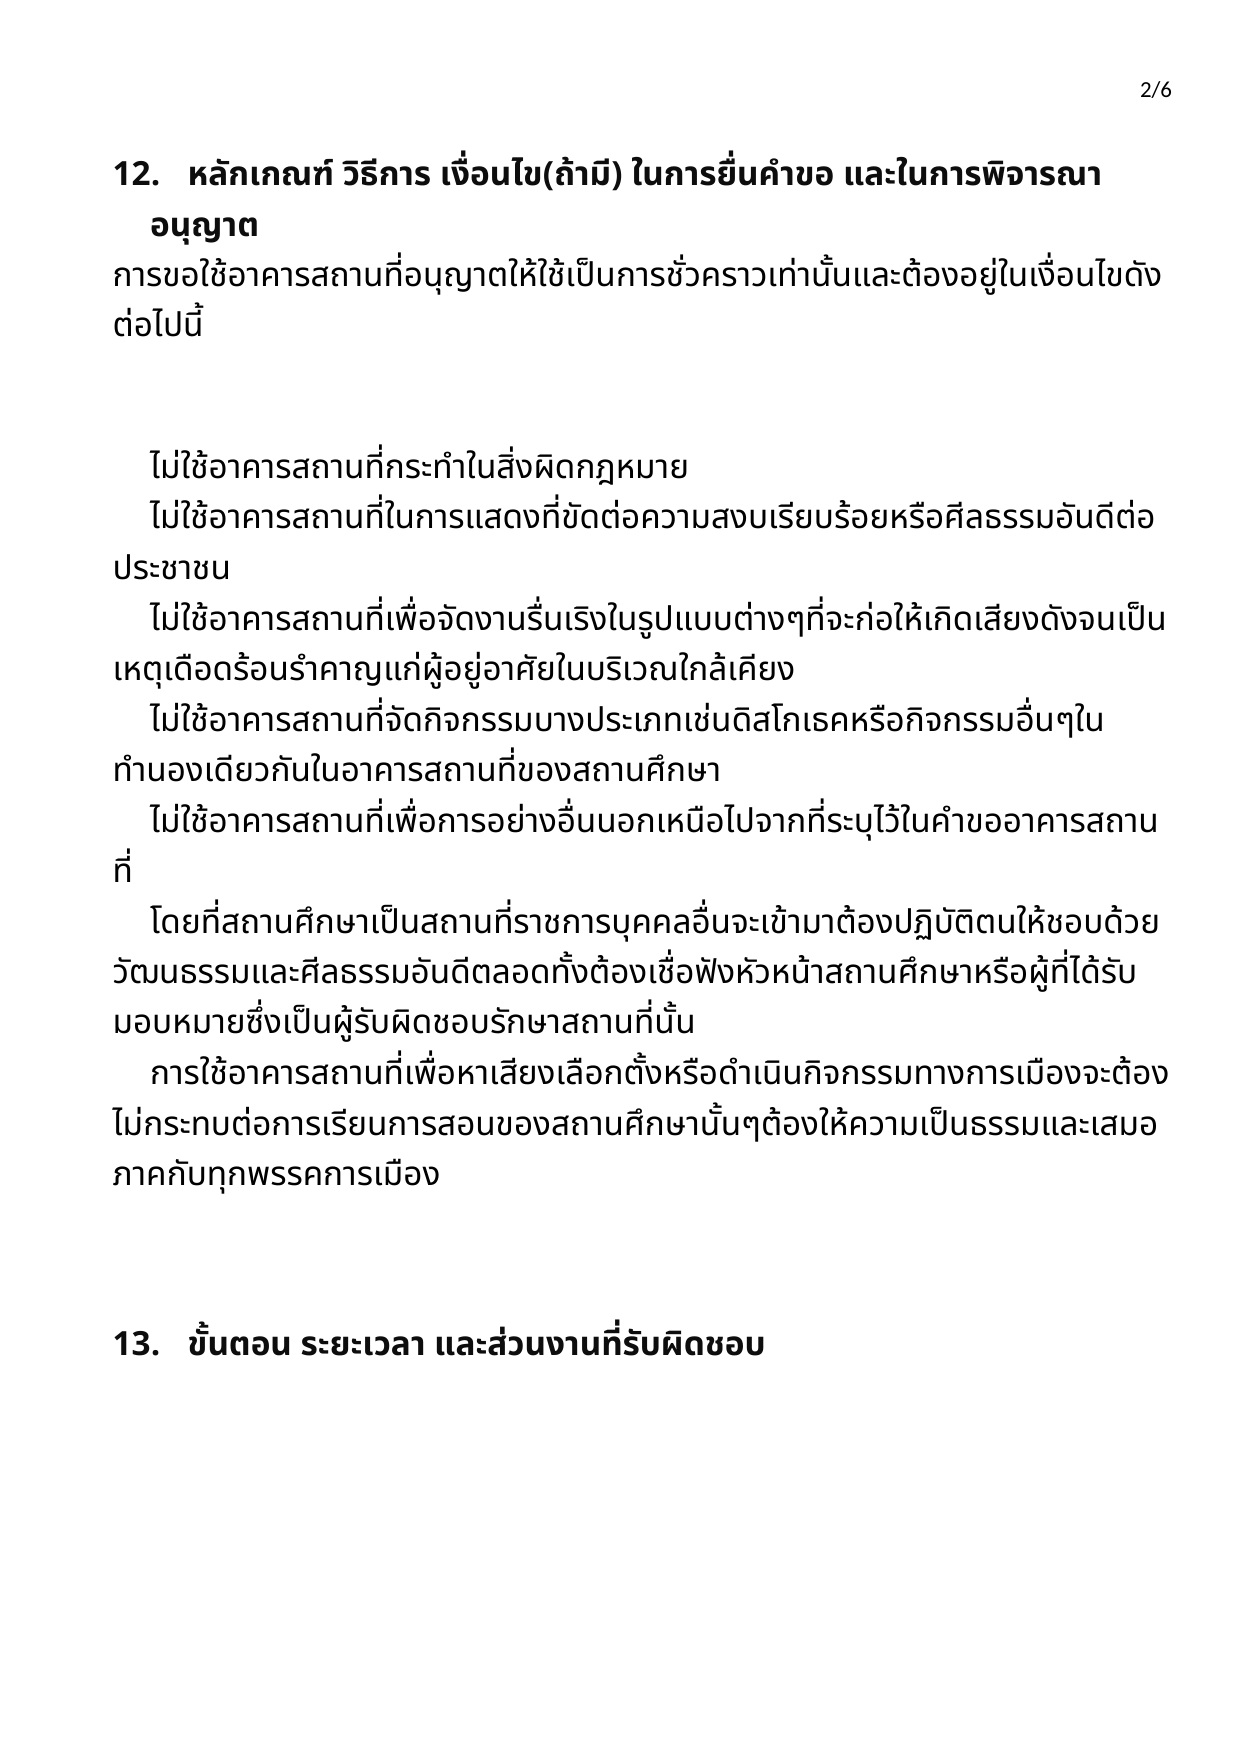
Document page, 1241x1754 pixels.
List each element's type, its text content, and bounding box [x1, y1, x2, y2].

text การขอใช้อาคารสถานที่อนุญาตให้ใช้เป็นการชั่วคราวเท่านั้นและต้องอยู่ในเงื่อนไขดังต่อไปนี้ ไม่ใช้อาคารสถานที่กระทำในสิ่งผิดกฎหมาย ไม่ใช้อาคารสถานที่ในการแสดงที่ขัดต่อความสงบเรียบร้อยหรือศีลธรรมอันดีต่อประชาชน ไม่ใช้อาคารสถานที่เพื่อจัดงานรื่นเริงในรูปแบบต่างๆที่จะก่อให้เกิดเสียงดังจนเป็นเหตุเดือดร้อนรำคาญแก่ผู้อยู่อาศัยในบริเวณใกล้เคียง ไม่ใช้อาคารสถานที่จัดกิจกรรมบางประเภทเช่นดิสโกเธคหรือกิจกรรมอื่นๆในทำนองเดียวกันในอาคารสถานที่ของสถานศึกษา ไม่ใช้อาคารสถานที่เพื่อการอย่างอื่นนอกเหนือไปจากที่ระบุไว้ในคำขออาคารสถานที่ โดยที่สถานศึกษาเป็นสถานที่ราชการบุคคลอื่นจะเข้ามาต้องปฏิบัติตนให้ชอบด้วยวัฒนธรรมและศีลธรรมอันดีตลอดทั้งต้องเชื่อฟังหัวหน้าสถานศึกษาหรือผู้ที่ได้รับมอบหมายซึ่งเป็นผู้รับผิดชอบรักษาสถานที่นั้น การใช้อาคารสถานที่เพื่อหาเสียงเลือกตั้งหรือดำเนินกิจกรรมทางการเมืองจะต้องไม่กระทบต่อการเรียนการสอนของสถานศึกษานั้นๆต้องให้ความเป็นธรรมและเสมอภาคกับทุกพรรคการเมือง [112, 251, 1172, 1274]
list ขั้นตอน ระยะเวลา และส่วนงานที่รับผิดชอบ [112, 1319, 1172, 1370]
list หลักเกณฑ์ วิธีการ เงื่อนไข(ถ้ามี) ในการยื่นคำขอ และในการพิจารณาอนุญาต [112, 150, 1172, 251]
